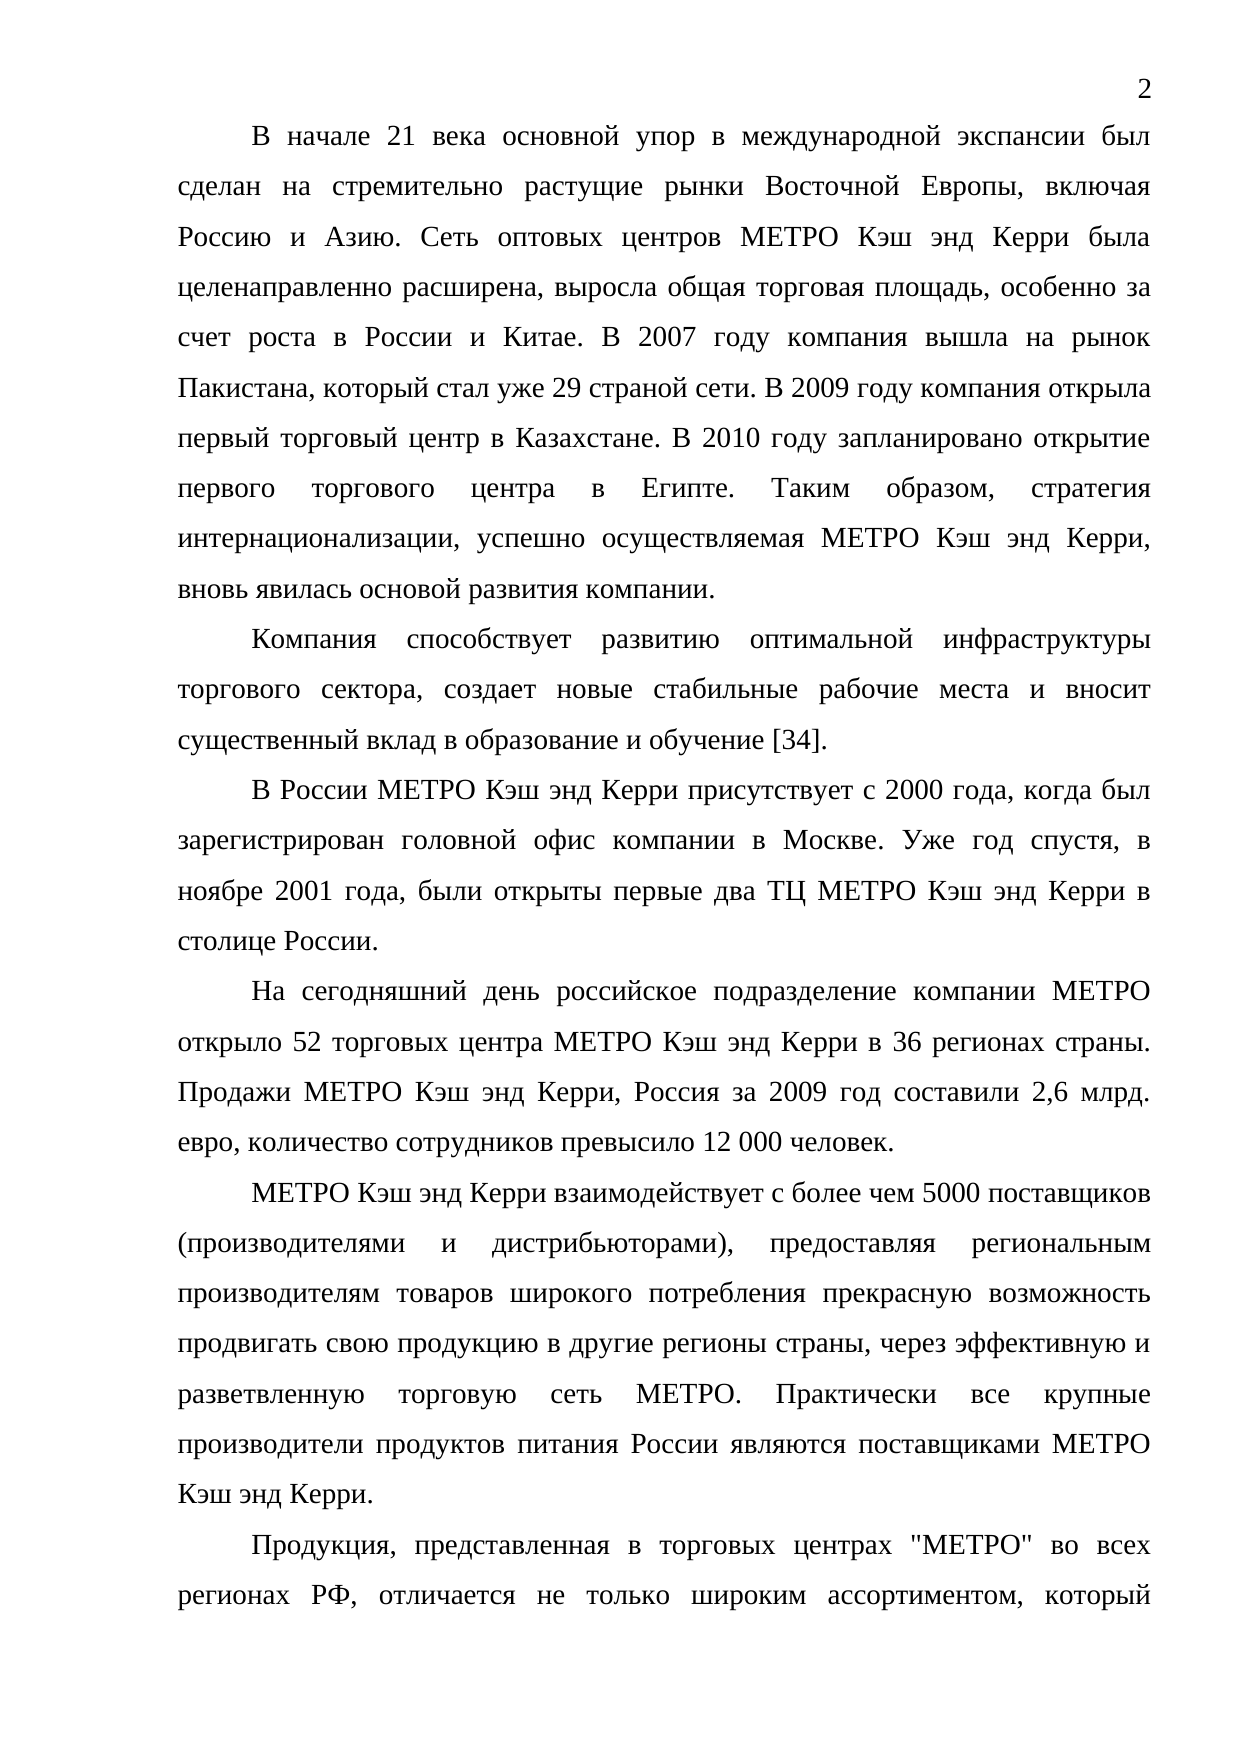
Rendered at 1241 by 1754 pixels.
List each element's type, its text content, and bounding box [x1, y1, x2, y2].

text Компания способствует развитию оптимальной инфраструктуры торгового сектора, создает новые стабильные рабочие места и вносит существенный вклад в образование и обучение [34]. [177, 621, 1152, 755]
text МЕТРО Кэш энд Керри взаимодействует с более чем 5000 поставщиков (производителями и дистрибьюторами), предоставляя региональным производителям товаров широкого потребления прекрасную возможность продвигать свою продукцию в другие регионы страны, через эффективную и разветвленную торговую сеть МЕТРО. Практически все крупные производители продуктов питания России являются поставщиками МЕТРО Кэш энд Керри. [177, 1175, 1152, 1510]
text В России МЕТРО Кэш энд Керри присутствует с 2000 года, когда был зарегистрирован головной офис компании в Москве. Уже год спустя, в ноябре 2001 года, были открыты первые два ТЦ МЕТРО Кэш энд Керри в столице России. [177, 772, 1152, 957]
text На сегодняшний день российское подразделение компании МЕТРО открыло 52 торговых центра МЕТРО Кэш энд Керри в 36 регионах страны. Продажи МЕТРО Кэш энд Керри, Россия за 2009 год составили 2,6 млрд. евро, количество сотрудников превысило 12 000 человек. [177, 973, 1152, 1158]
text В начале 21 века основной упор в международной экспансии был сделан на стремительно растущие рынки Восточной Европы, включая Россию и Азию. Сеть оптовых центров МЕТРО Кэш энд Керри была целенаправленно расширена, выросла общая торговая площадь, особенно за счет роста в России и Китае. В 2007 году компания вышла на рынок Пакистана, который стал уже 29 страной сети. В 2009 году компания открыла первый торговый центр в Казахстане. В 2010 году запланировано открытие первого торгового центра в Египте. Таким образом, стратегия интернационализации, успешно осуществляемая МЕТРО Кэш энд Керри, вновь явилась основой развития компании. [177, 118, 1152, 604]
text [177, 1527, 1152, 1611]
